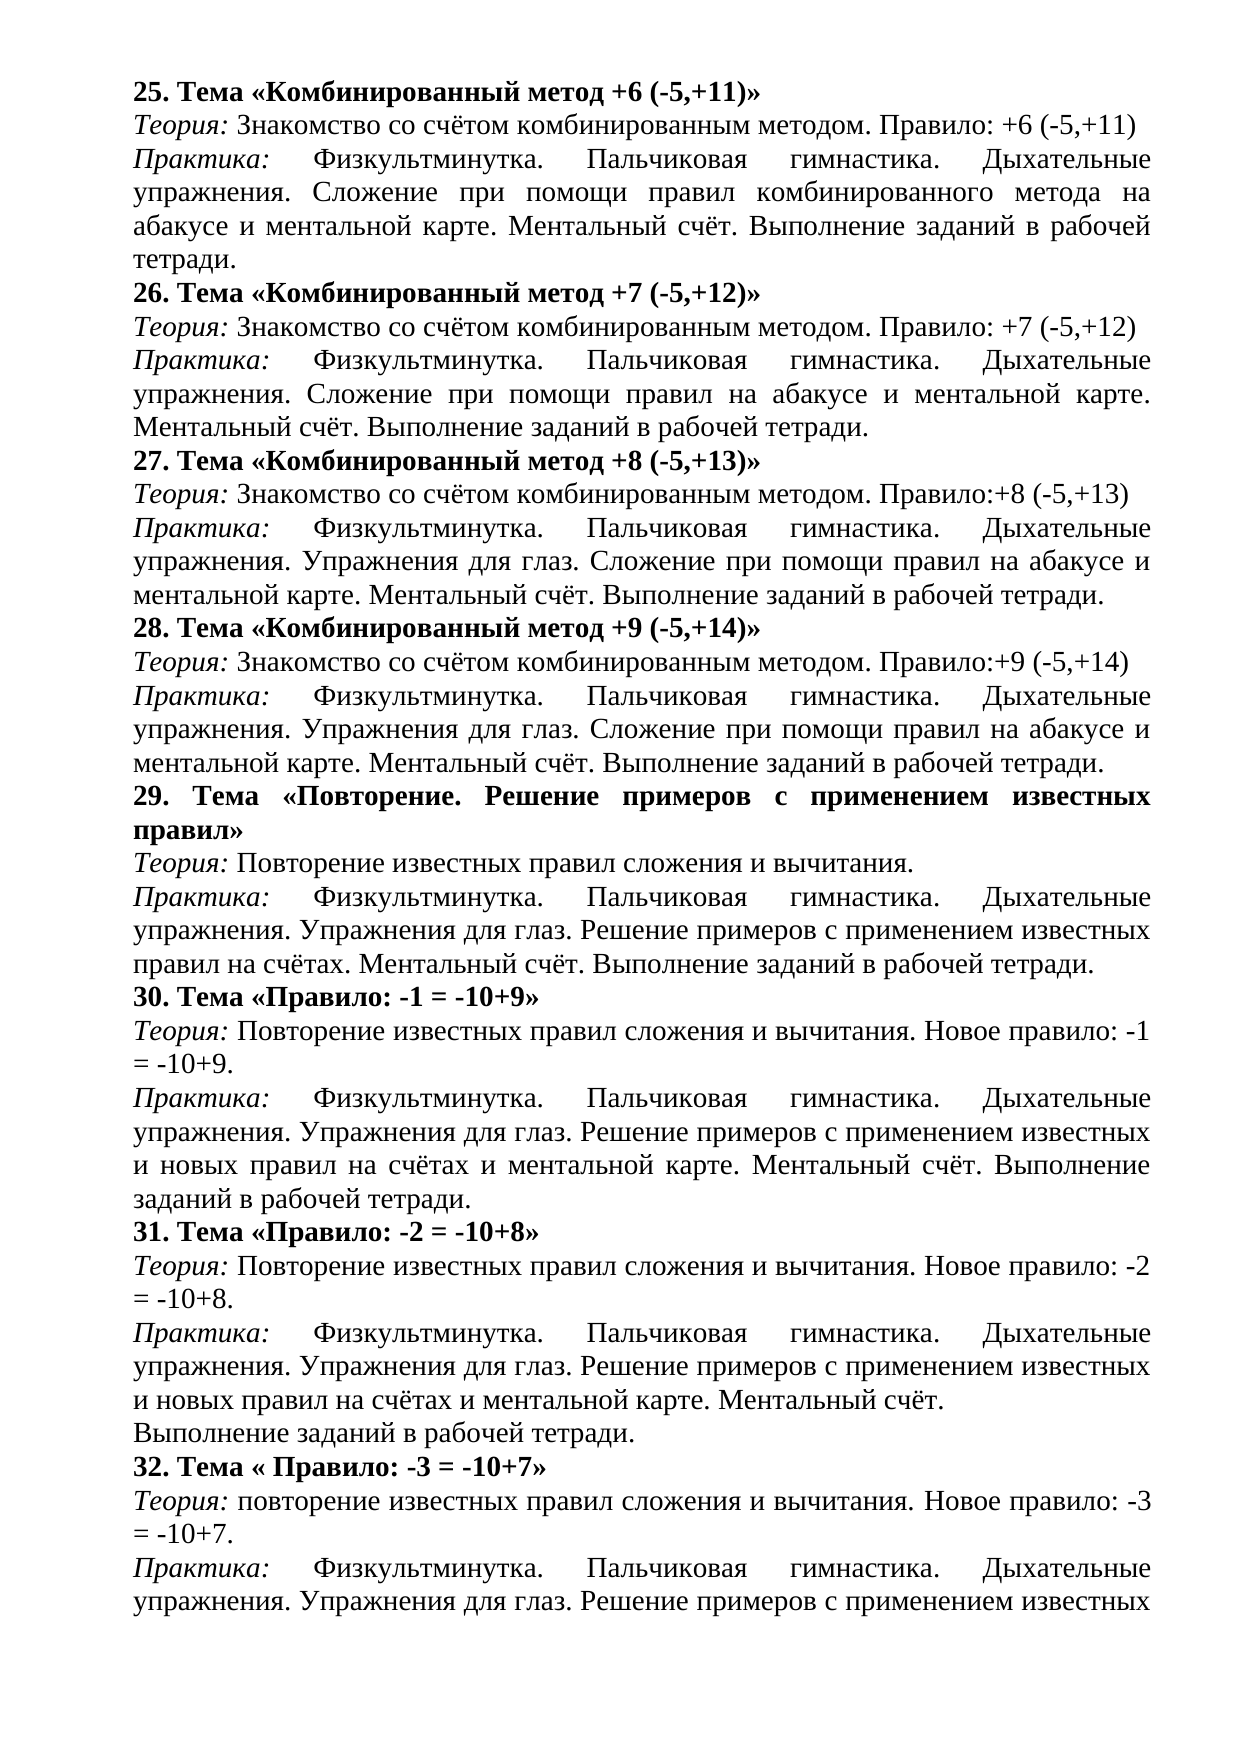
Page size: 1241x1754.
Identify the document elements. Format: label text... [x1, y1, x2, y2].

text Выполнение заданий в рабочей тетради. [133, 1416, 1152, 1449]
text Теория: Знакомство со счётом комбинированным методом. Правило:+8 (-5,+13) [133, 476, 1152, 510]
text 28. Тема «Комбинированный метод +9 (-5,+14)» [133, 611, 1152, 644]
text Практика: Физкультминутка. Пальчиковая гимнастика. Дыхательные упражнения. Упражнения для глаз. Сложение при помощи правил на абакусе и ментальной карте. Ментальный счёт. Выполнение заданий в рабочей тетради. [133, 678, 1152, 778]
text 25. Тема «Комбинированный метод +6 (-5,+11)» [133, 74, 1152, 107]
text Теория: Знакомство со счётом комбинированным методом. Правило: +6 (-5,+11) [133, 107, 1152, 141]
text Теория: Повторение известных правил сложения и вычитания. [133, 845, 1152, 879]
text Практика: Физкультминутка. Пальчиковая гимнастика. Дыхательные упражнения. Упражнения для глаз. Решение примеров с применением известных правил на счётах. Ментальный счёт. Выполнение заданий в рабочей тетради. [133, 879, 1152, 979]
text 30. Тема «Правило: -1 = -10+9» [133, 979, 1152, 1013]
text Практика: Физкультминутка. Пальчиковая гимнастика. Дыхательные упражнения. Упражнения для глаз. Решение примеров с применением известных и новых правил на счётах и ментальной карте. Ментальный счёт. [133, 1315, 1152, 1416]
text 26. Тема «Комбинированный метод +7 (-5,+12)» [133, 275, 1152, 309]
text 27. Тема «Комбинированный метод +8 (-5,+13)» [133, 443, 1152, 476]
text Теория: повторение известных правил сложения и вычитания. Новое правило: -3 = -10+7. [133, 1483, 1152, 1550]
text Теория: Повторение известных правил сложения и вычитания. Новое правило: -1 = -10+9. [133, 1013, 1152, 1080]
text Теория: Знакомство со счётом комбинированным методом. Правило:+9 (-5,+14) [133, 644, 1152, 678]
text 31. Тема «Правило: -2 = -10+8» [133, 1214, 1152, 1248]
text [133, 1550, 1152, 1617]
text Практика: Физкультминутка. Пальчиковая гимнастика. Дыхательные упражнения. Сложение при помощи правил комбинированного метода на абакусе и ментальной карте. Ментальный счёт. Выполнение заданий в рабочей тетради. [133, 141, 1152, 275]
text 29. Тема «Повторение. Решение примеров с применением известных правил» [133, 778, 1152, 845]
text Практика: Физкультминутка. Пальчиковая гимнастика. Дыхательные упражнения. Упражнения для глаз. Сложение при помощи правил на абакусе и ментальной карте. Ментальный счёт. Выполнение заданий в рабочей тетради. [133, 510, 1152, 611]
text Теория: Повторение известных правил сложения и вычитания. Новое правило: -2 = -10+8. [133, 1248, 1152, 1315]
text Теория: Знакомство со счётом комбинированным методом. Правило: +7 (-5,+12) [133, 309, 1152, 342]
text 32. Тема « Правило: -3 = -10+7» [133, 1449, 1152, 1483]
